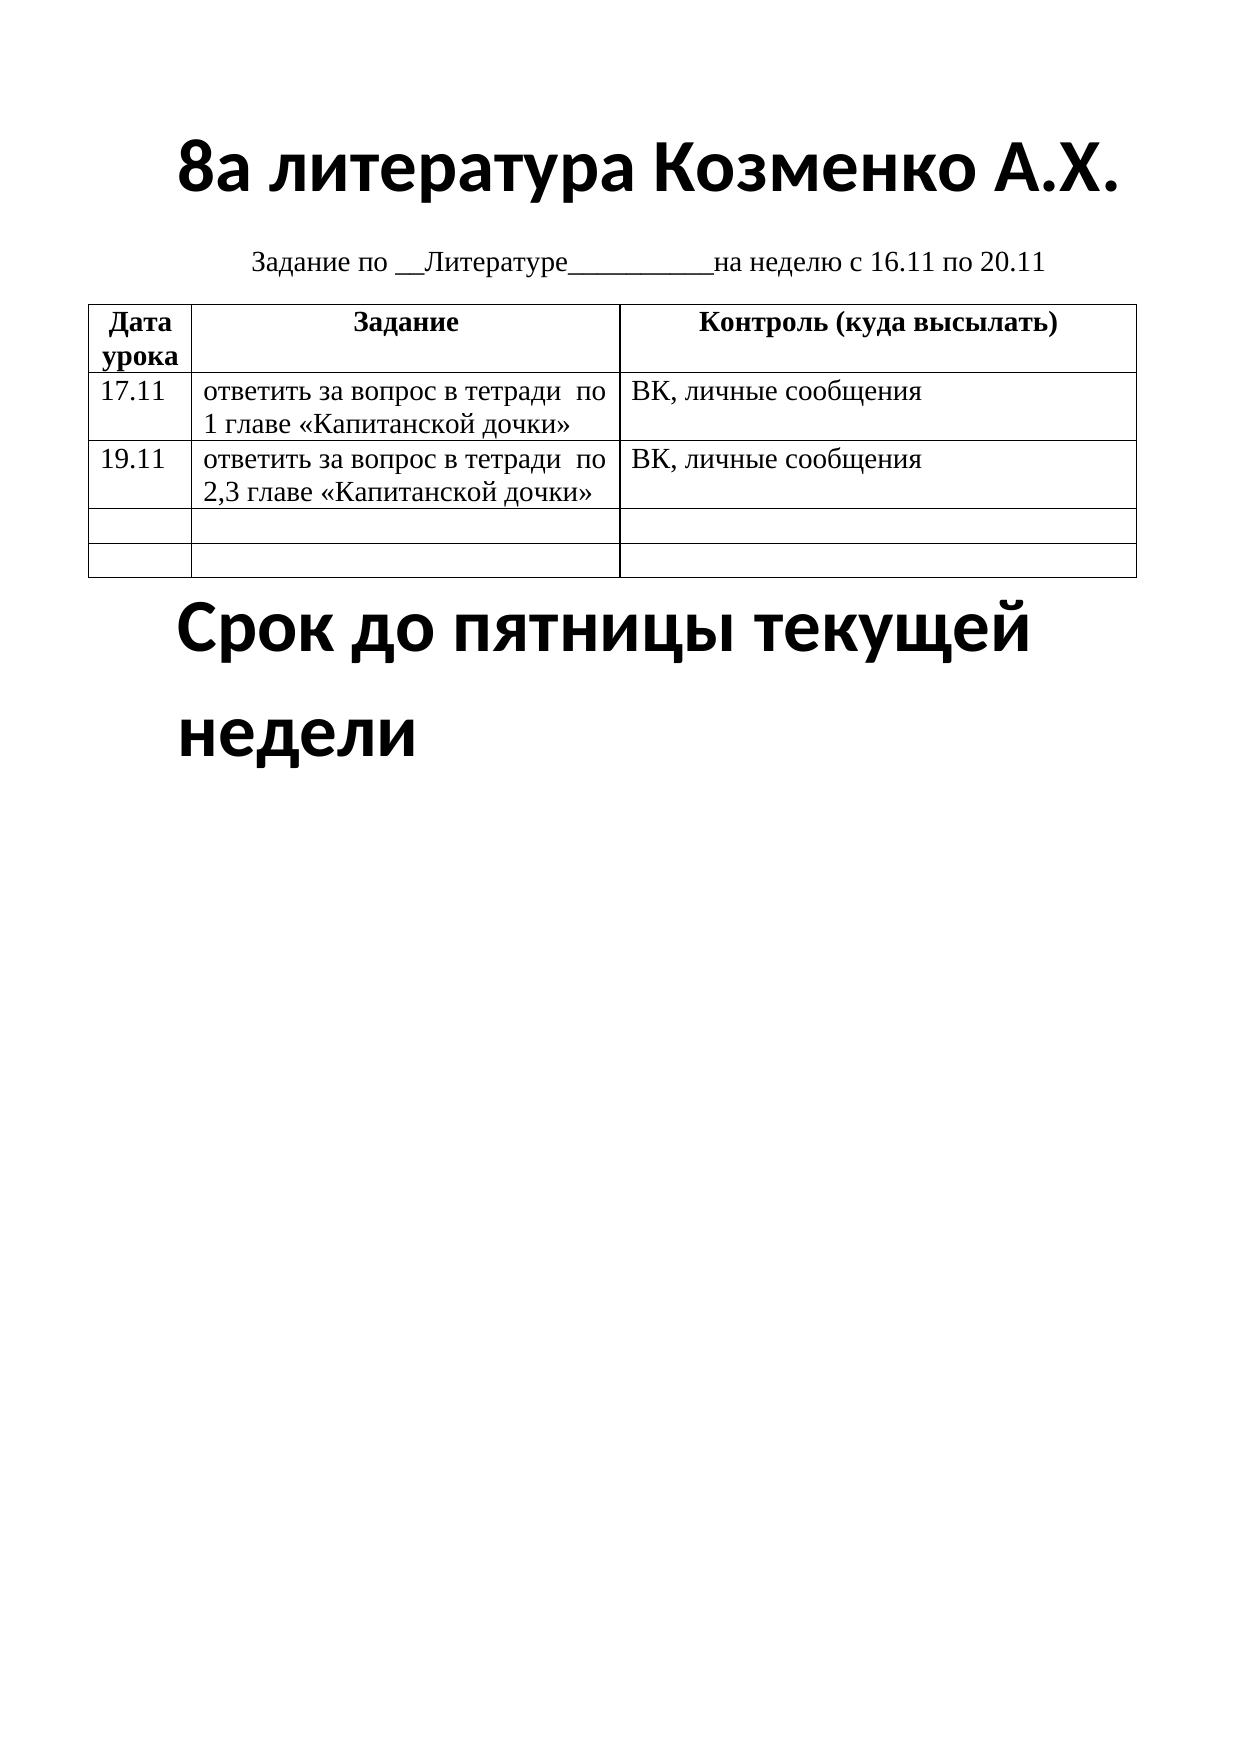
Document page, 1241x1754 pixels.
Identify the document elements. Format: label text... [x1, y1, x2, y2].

text Срок до пятницы текущей недели [177, 578, 1152, 775]
text 8а литература Козменко А.Х. [177, 118, 1152, 210]
text Задание по __Литературе__________на неделю с 16.11 по 20.11 [177, 244, 1152, 278]
table_cell [192, 544, 619, 577]
table_cell [192, 509, 619, 542]
table_cell 19.11 [89, 441, 191, 508]
table_cell [89, 544, 191, 577]
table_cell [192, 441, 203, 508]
table_header Контроль (куда высылать) [621, 305, 1136, 372]
table_cell ВК, личные сообщения [621, 373, 1136, 440]
table_cell [621, 544, 1136, 577]
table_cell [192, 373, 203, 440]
table_cell ВК, личные сообщения [621, 441, 1136, 508]
table_cell 17.11 [89, 373, 191, 440]
table_header Дата урока [89, 305, 191, 372]
table_header Задание [192, 305, 619, 372]
table_cell [89, 509, 191, 542]
table_cell [621, 509, 1136, 542]
